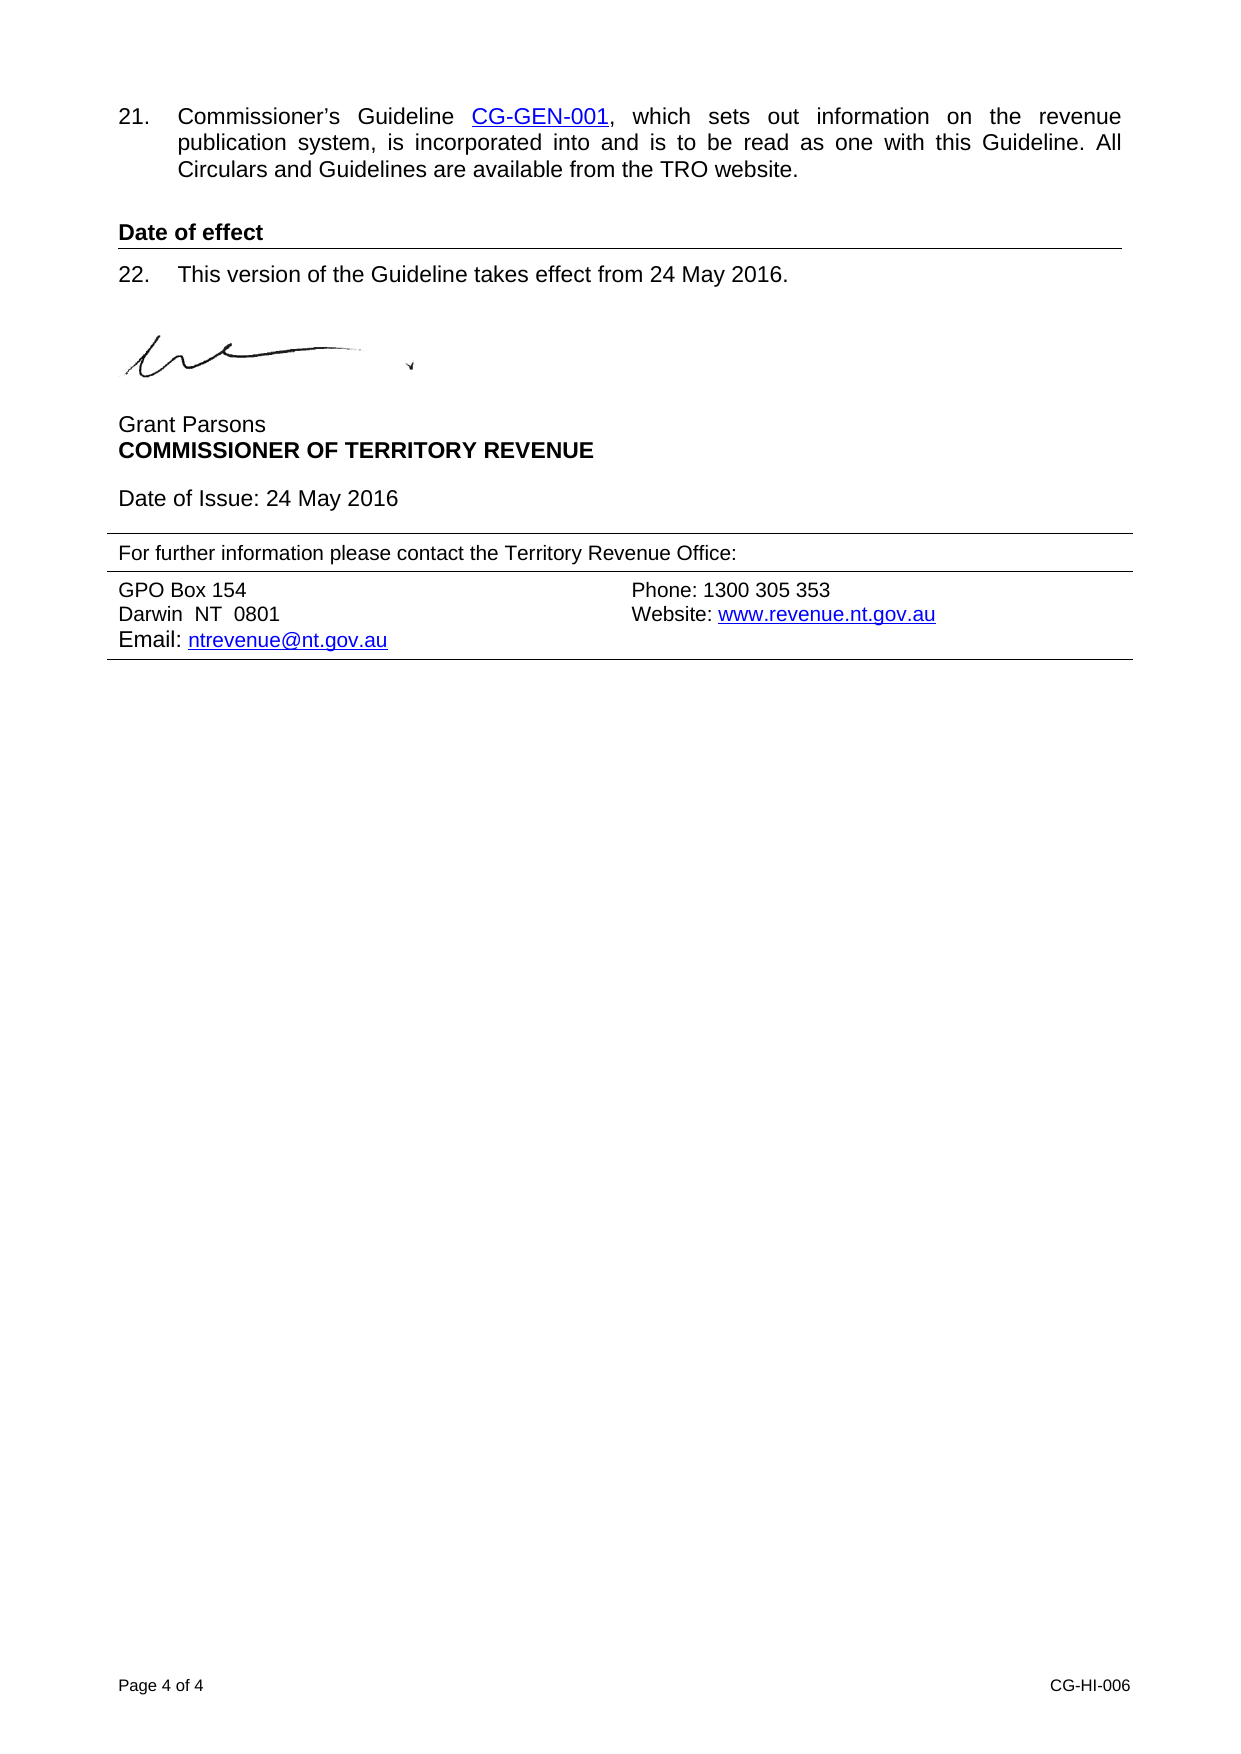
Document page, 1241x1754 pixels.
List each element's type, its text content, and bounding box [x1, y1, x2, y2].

subtitle Date of effect [118, 219, 1122, 248]
table_cell GPO 0801 Email: ntrevenue@nt.gov.au [107, 572, 620, 659]
picture [118, 326, 425, 385]
text Date of Issue: 24 May 2016 [118, 485, 1122, 511]
text COMMISSIONER OF TERRITORY REVENUE [118, 437, 1122, 463]
table_cell Phone: 1300 305 353 Website: www.revenue.nt.gov.au [620, 572, 1133, 659]
text Commissioner’s Guideline CG-GEN-001, which sets out information on the revenue publication system, is incorporated into and is to be read as one with this Guideline. All Circulars and Guidelines are available from the TRO website. [118, 103, 1122, 182]
text This version of the Guideline takes effect from 24 May 2016. [118, 261, 1122, 288]
table_header For further information please contact the Territory Revenue Office: [107, 534, 1133, 571]
text Grant Parsons [118, 411, 1122, 437]
